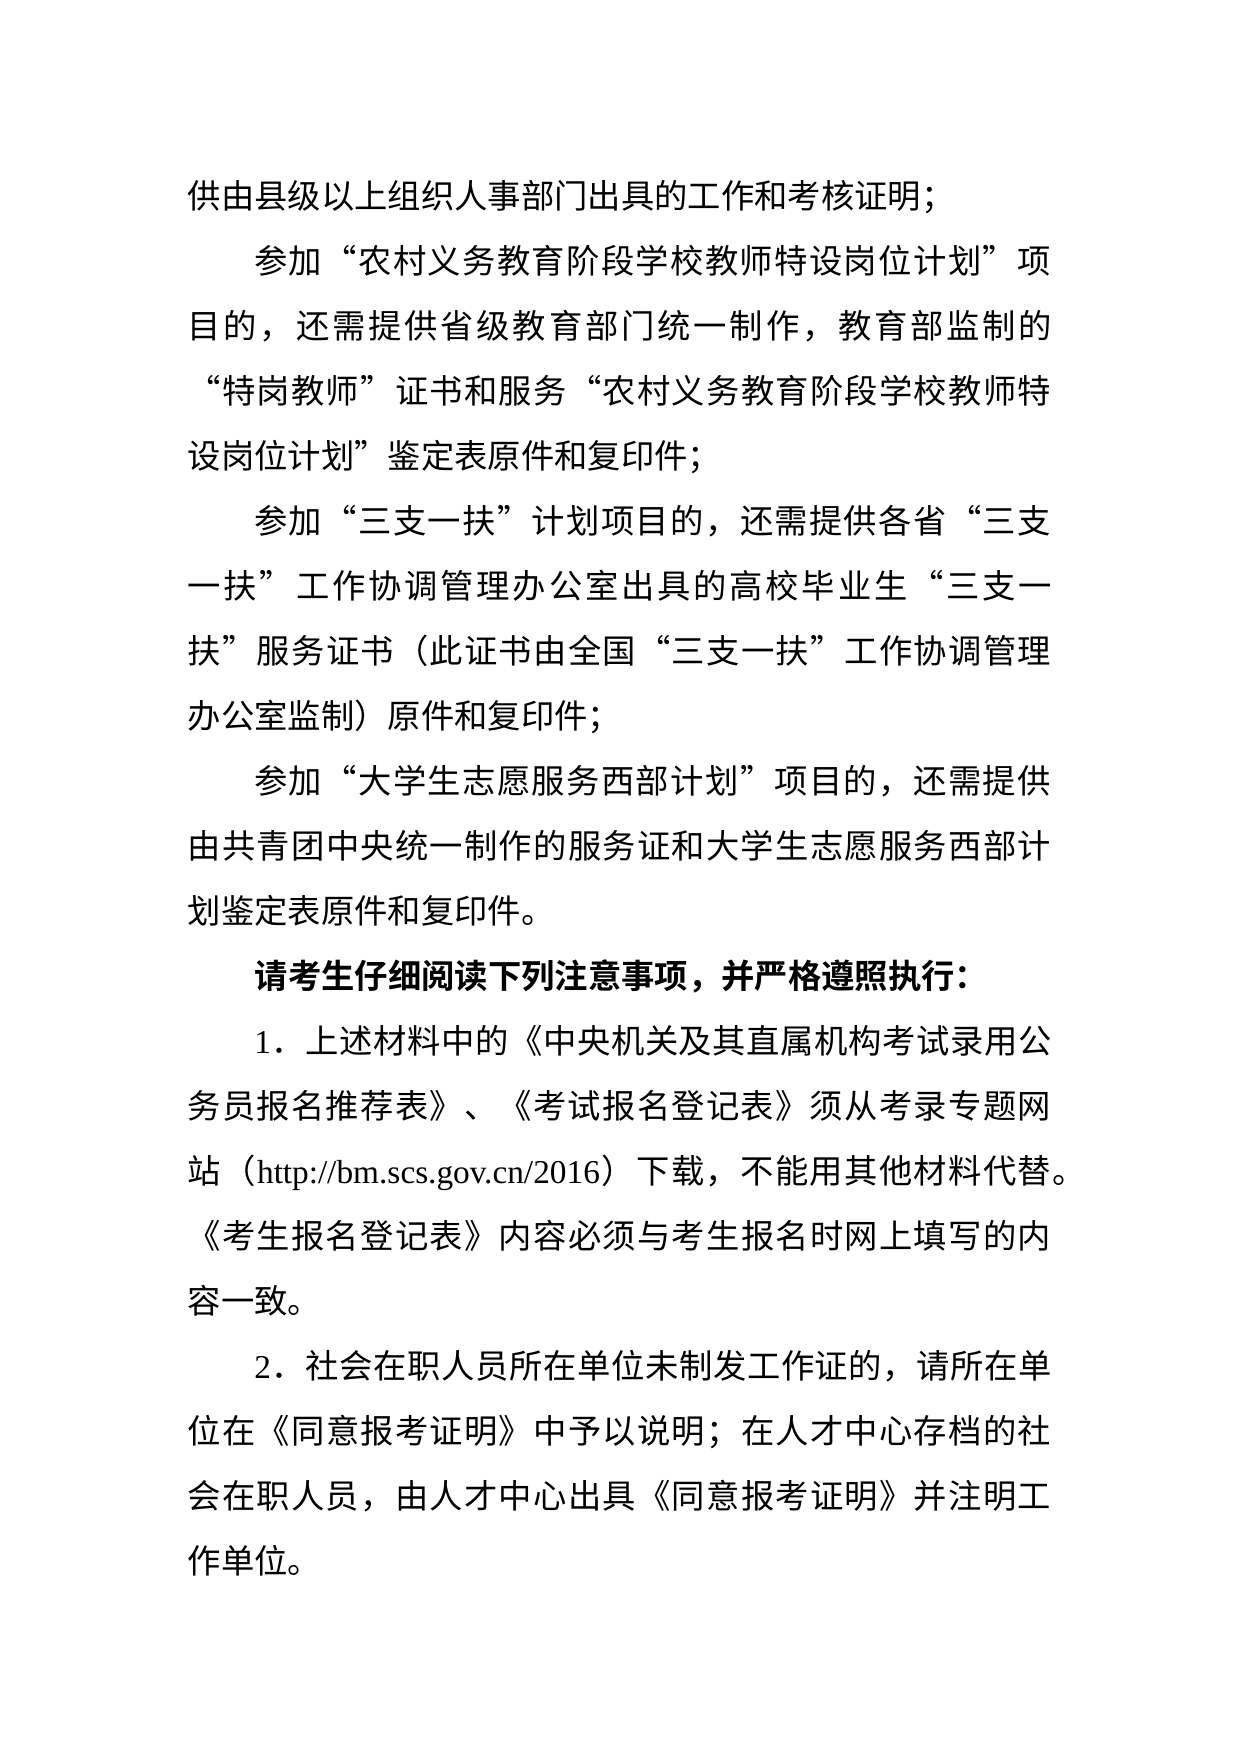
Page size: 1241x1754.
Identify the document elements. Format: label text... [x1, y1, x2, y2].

text 请考生仔细阅读下列注意事项，并严格遵照执行： [187, 942, 1053, 1007]
text 参加“农村义务教育阶段学校教师特设岗位计划”项目的，还需提供省级教育部门统一制作，教育部监制的“特岗教师”证书和服务“农村义务教育阶段学校教师特设岗位计划”鉴定表原件和复印件； [187, 227, 1053, 487]
text 1．上述材料中的《中央机关及其直属机构考试录用公务员报名推荐表》、《考试报名登记表》须从考录专题网站（http://bm.scs.gov.cn/2016）下载，不能用其他材料代替。《考生报名登记表》内容必须与考生报名时网上填写的内容一致。 [187, 1007, 1053, 1332]
text 参加“大学生志愿服务西部计划”项目的，还需提供由共青团中央统一制作的服务证和大学生志愿服务西部计划鉴定表原件和复印件。 [187, 747, 1053, 942]
text 参加“三支一扶”计划项目的，还需提供各省“三支一扶”工作协调管理办公室出具的高校毕业生“三支一扶”服务证书（此证书由全国“三支一扶”工作协调管理办公室监制）原件和复印件； [187, 487, 1053, 747]
text 2．社会在职人员所在单位未制发工作证的，请所在单位在《同意报考证明》中予以说明；在人才中心存档的社会在职人员，由人才中心出具《同意报考证明》并注明工作单位。 [187, 1332, 1053, 1592]
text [187, 162, 1053, 227]
